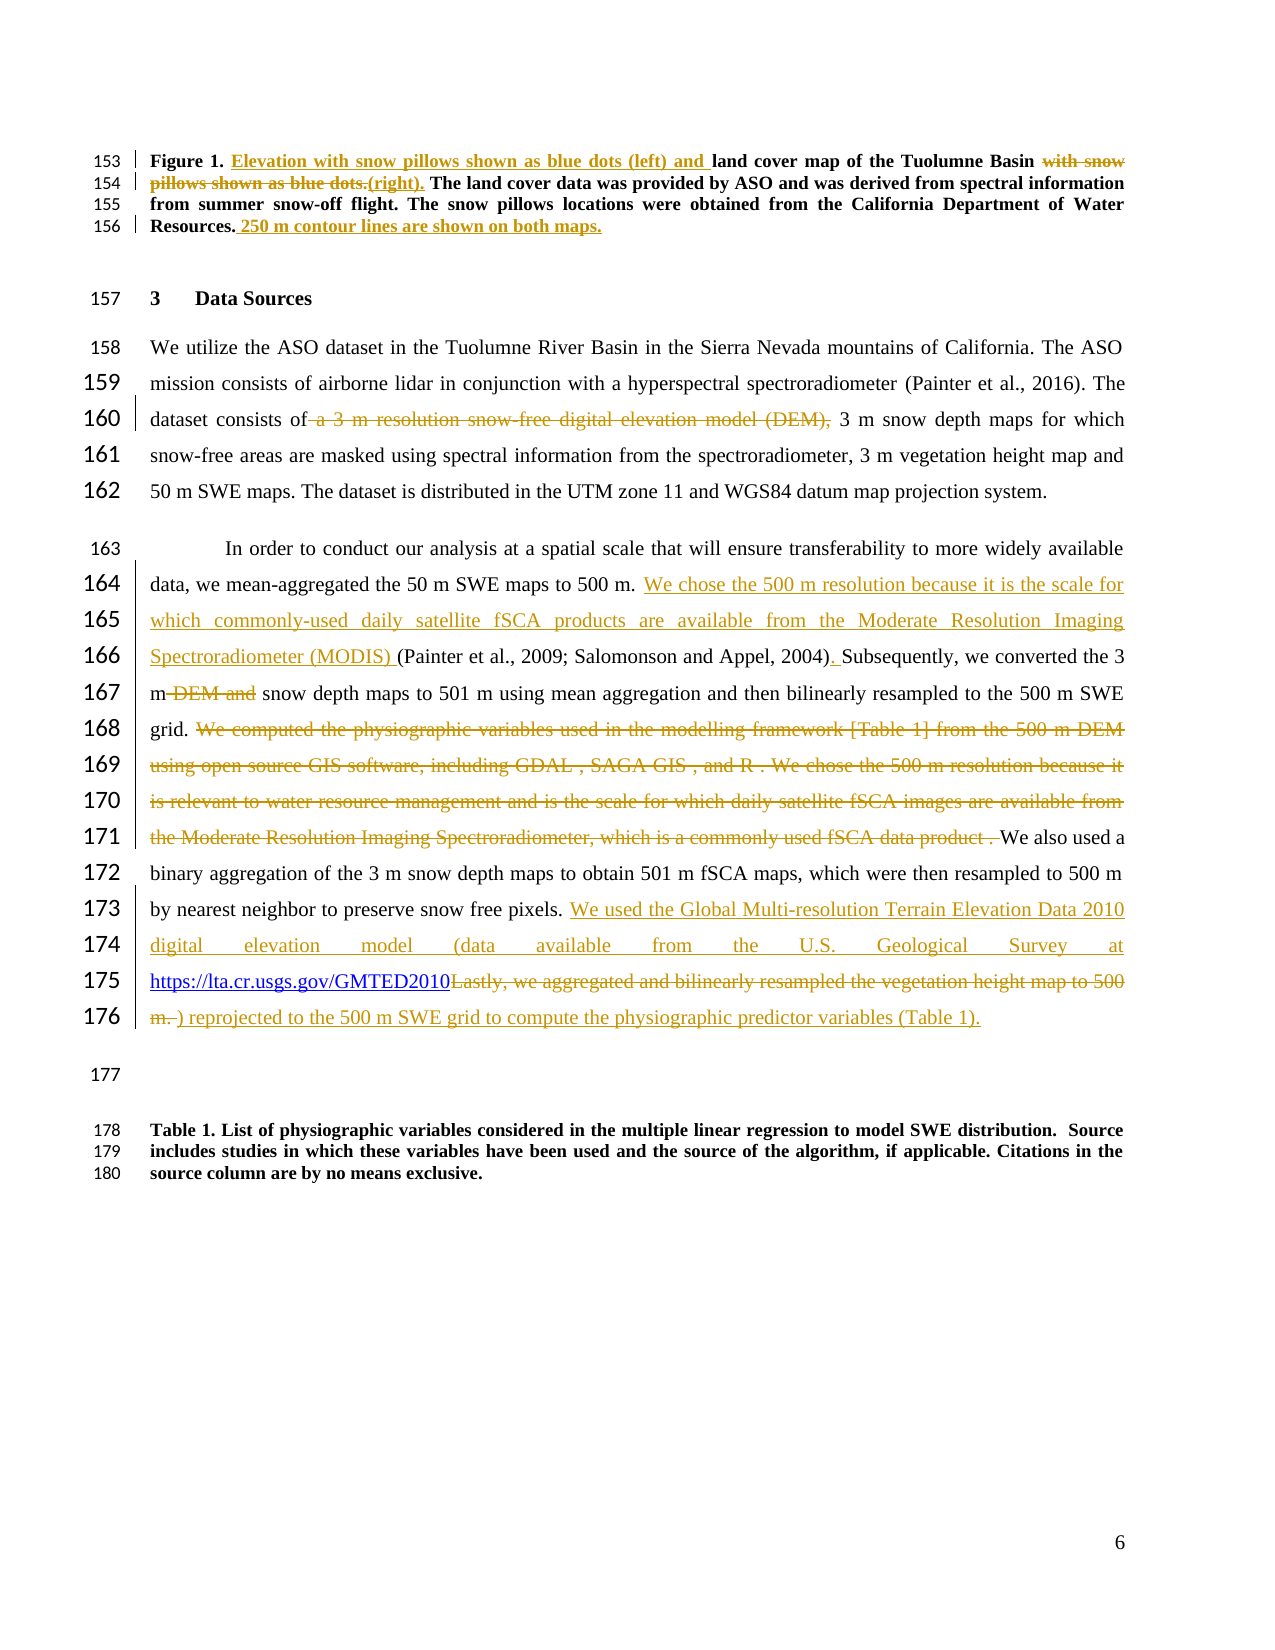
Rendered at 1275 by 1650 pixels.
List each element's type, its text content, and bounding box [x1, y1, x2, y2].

text We utilize the ASO dataset in the Tuolumne River Basin in the Sierra Nevada mountains of California. The ASO mission consists of airborne lidar in conjunction with a hyperspectral spectroradiometer (Painter et al., 2016). The dataset consists of 3 m snow depth maps for which snow-free areas are masked using spectral information from the spectroradiometer, 3 m vegetation height map and 50 m SWE maps. The dataset is distributed in the UTM zone 11 and WGS84 datum map projection system. [150, 335, 1125, 503]
text In order to conduct our analysis at a spatial scale that will ensure transferability to more widely available data, we mean-aggregated the 50 m SWE maps to 500 m. (Painter et al., 2009; Salomonson and Appel, 2004)Subsequently, we converted the 3 m snow depth maps to 501 m using mean aggregation and then bilinearly resampled to the 500 m SWE grid. We also used a binary aggregation of the 3 m snow depth maps to obtain 501 m fSCA maps, which were then resampled to 500 m by nearest neighbor to preserve snow free pixels. https://lta.cr.usgs.gov/GMTED2010 [150, 536, 1125, 629]
text Table 1. List of physiographic variables considered in the multiple linear regression to model SWE distribution. Source includes studies in which these variables have been used and the source of the algorithm, if applicable. Citations in the source column are by no means exclusive. [150, 1119, 1125, 1183]
text Figure 1. land cover map of the Tuolumne Basin The land cover data was provided by ASO and was derived from spectral information from summer snow-off flight. The snow pillows locations were obtained from the California Department of Water Resources. [150, 150, 1125, 236]
text In order to conduct our analysis at a spatial scale that will ensure transferability to more widely available data, we mean-aggregated the 50 m SWE maps to 500 m. (Painter et al., 2009; Salomonson and Appel, 2004)Subsequently, we converted the 3 m snow depth maps to 501 m using mean aggregation and then bilinearly resampled to the 500 m SWE grid. We also used a binary aggregation of the 3 m snow depth maps to obtain 501 m fSCA maps, which were then resampled to 500 m by nearest neighbor to preserve snow free pixels. https://lta.cr.usgs.gov/GMTED2010 [150, 630, 1125, 1029]
subtitle Data Sources [150, 286, 1125, 310]
